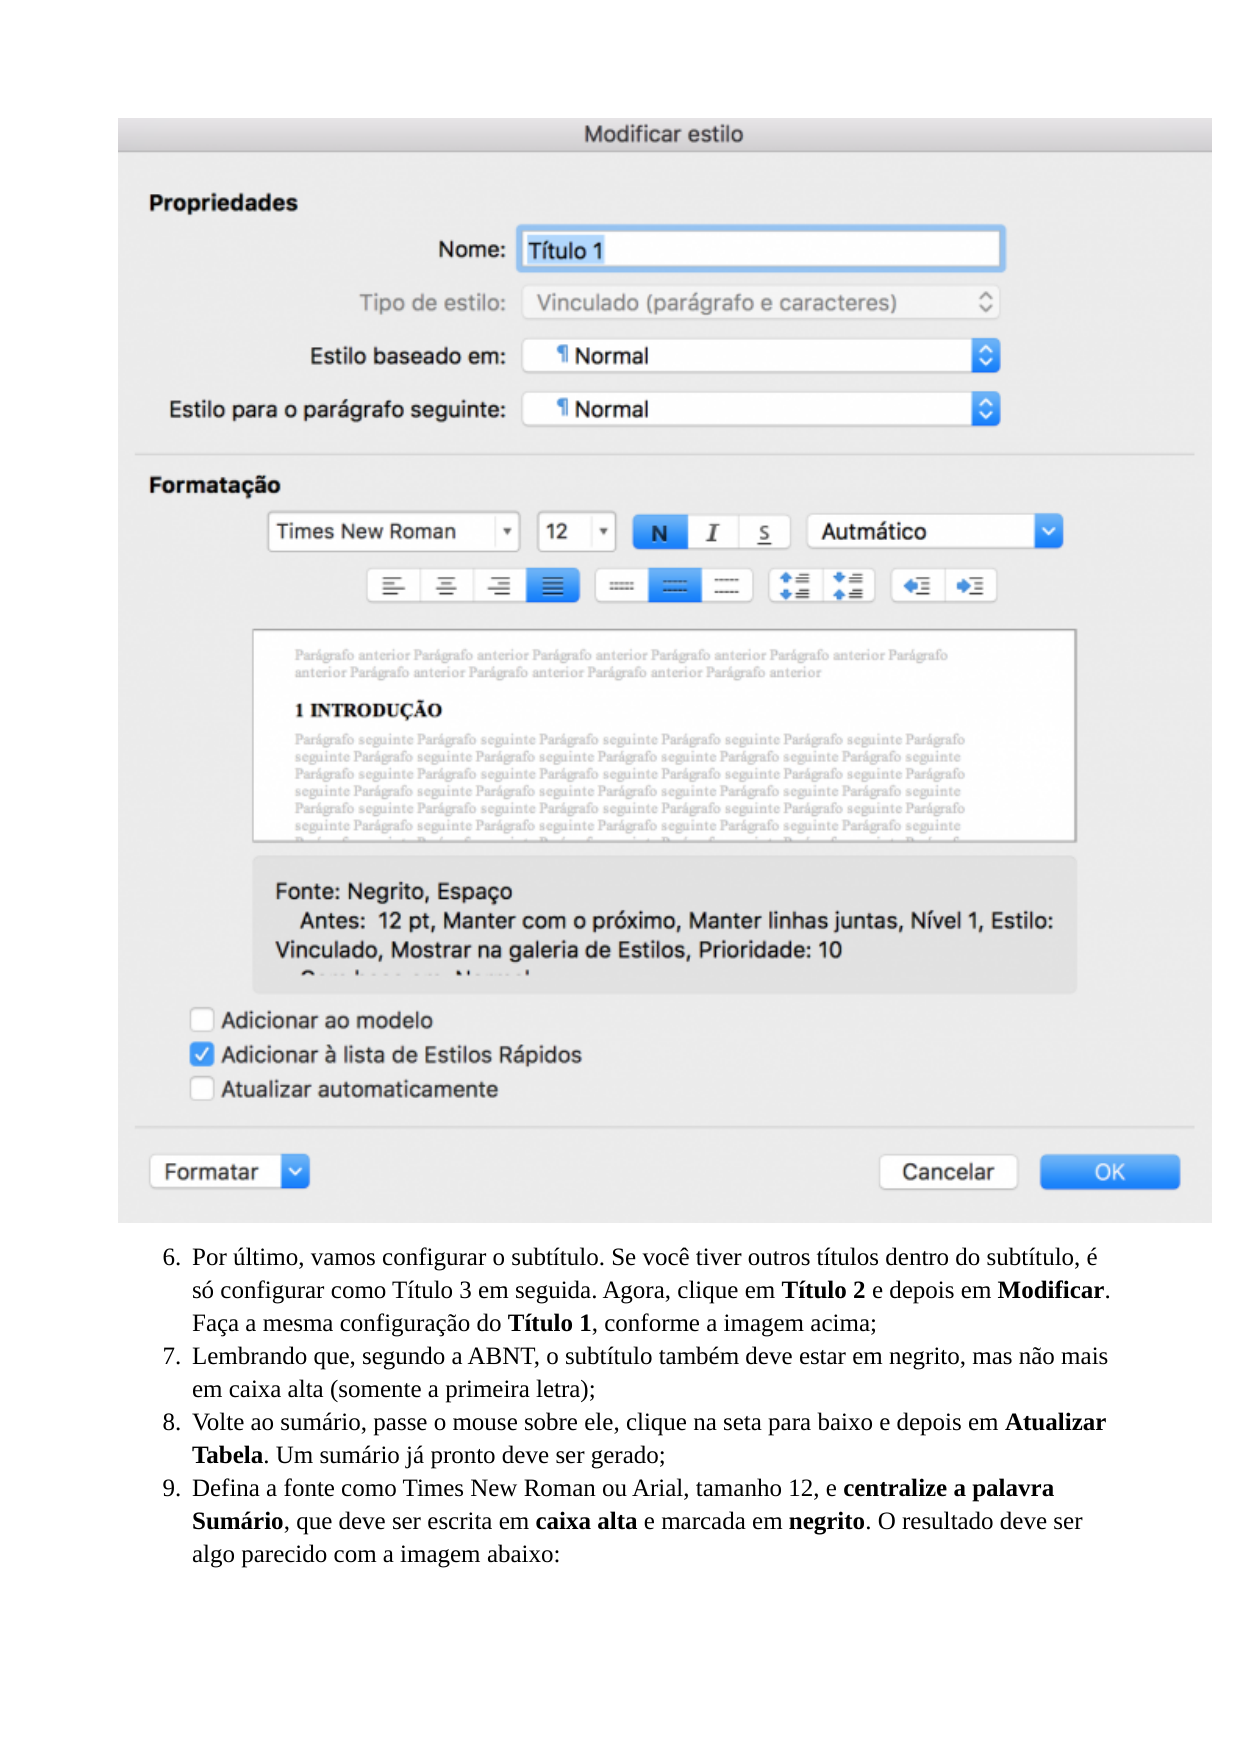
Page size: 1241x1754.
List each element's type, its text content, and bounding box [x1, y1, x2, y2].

picture [118, 118, 1212, 1223]
list Volte ao sumário, passe o mouse sobre ele, clique na seta para baixo e depois em Atualizar Tabela. Um sumário já pronto deve ser gerado; [162, 1407, 1122, 1468]
list Por último, vamos configurar o subtítulo. Se você tiver outros títulos dentro do subtítulo, é só configurar como Título 3 em seguida. Agora, clique em Título 2 e depois em Modificar. Faça a mesma configuração do Título 1, conforme a imagem acima; [162, 1242, 1122, 1336]
list Defina a fonte como Times New Roman ou Arial, tamanho 12, e centralize a palavra Sumário, que deve ser escrita em caixa alta e marcada em negrito. O resultado deve ser algo parecido com a imagem abaixo: [162, 1473, 1122, 1568]
list Lembrando que, segundo a ABNT, o subtítulo também deve estar em negrito, mas não mais em caixa alta (somente a primeira letra); [162, 1341, 1122, 1402]
